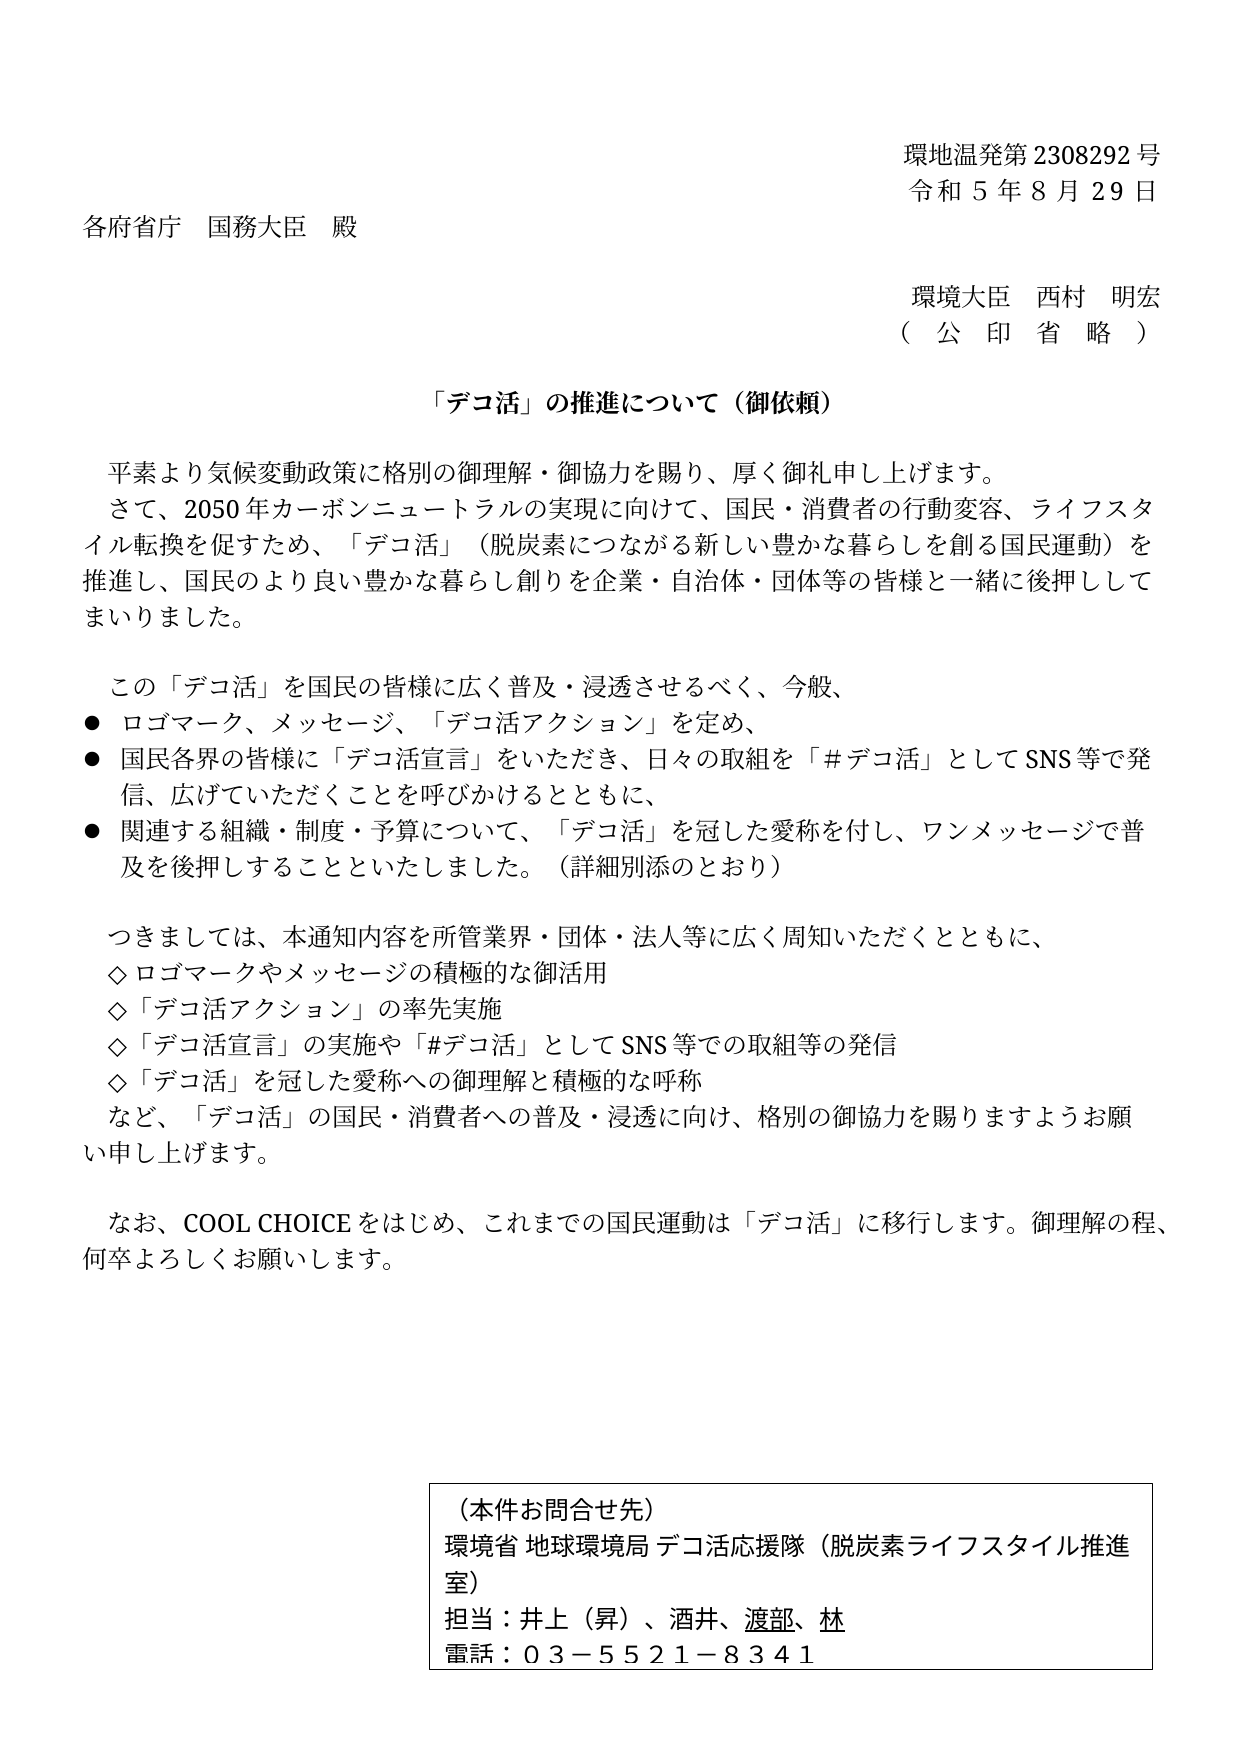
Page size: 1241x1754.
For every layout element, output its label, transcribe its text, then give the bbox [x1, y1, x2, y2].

text ◇「デコ活アクション」の率先実施 [83, 989, 1157, 1026]
list 関連する組織・制度・予算について、「デコ活」を冠した愛称を付し、ワンメッセージで普及を後押しすることといたしました。（詳細別添のとおり） [83, 812, 1157, 883]
text この「デコ活」を国民の皆様に広く普及・浸透させるべく、今般、 [83, 668, 1157, 704]
text （ 公 印 省 略 ） [83, 314, 1161, 350]
text など、「デコ活」の国民・消費者への普及・浸透に向け、格別の御協力を賜りますようお願い申し上げます。 [83, 1098, 1157, 1169]
list 国民各界の皆様に「デコ活宣言」をいただき、日々の取組を「＃デコ活」としてSNS等で発信、広げていただくことを呼びかけるとともに、 [83, 739, 1157, 812]
text 令和５年８月29日 [83, 172, 1161, 208]
text 環地温発第2308292号 [83, 136, 1161, 172]
text ◇「デコ活」を冠した愛称への御理解と積極的な呼称 [83, 1062, 1157, 1098]
text 環境大臣 西村 明宏 [83, 278, 1161, 314]
text 各府省庁 国務大臣 殿 [83, 208, 1157, 244]
text ◇「デコ活宣言」の実施や「#デコ活」としてSNS等での取組等の発信 [83, 1026, 1157, 1062]
text ◇ ロゴマークやメッセージの積極的な御活用 [83, 953, 1157, 989]
text 「デコ活」の推進について（御依頼） [83, 384, 1157, 420]
text なお、COOL CHOICEをはじめ、これまでの国民運動は「デコ活」に移行します。御理解の程、何卒よろしくお願いします。 [83, 1203, 1157, 1276]
text つきましては、本通知内容を所管業界・団体・法人等に広く周知いただくとともに、 [83, 917, 1157, 953]
text さて、2050年カーボンニュートラルの実現に向けて、国民・消費者の行動変容、ライフスタイル転換を促すため、「デコ活」（脱炭素につながる新しい豊かな暮らしを創る国民運動）を推進し、国民のより良い豊かな暮らし創りを企業・自治体・団体等の皆様と一緒に後押ししてまいりました。 [83, 490, 1157, 634]
list ロゴマーク、メッセージ、「デコ活アクション」を定め、 [83, 704, 1157, 739]
text 平素より気候変動政策に格別の御理解・御協力を賜り、厚く御礼申し上げます。 [83, 454, 1157, 490]
